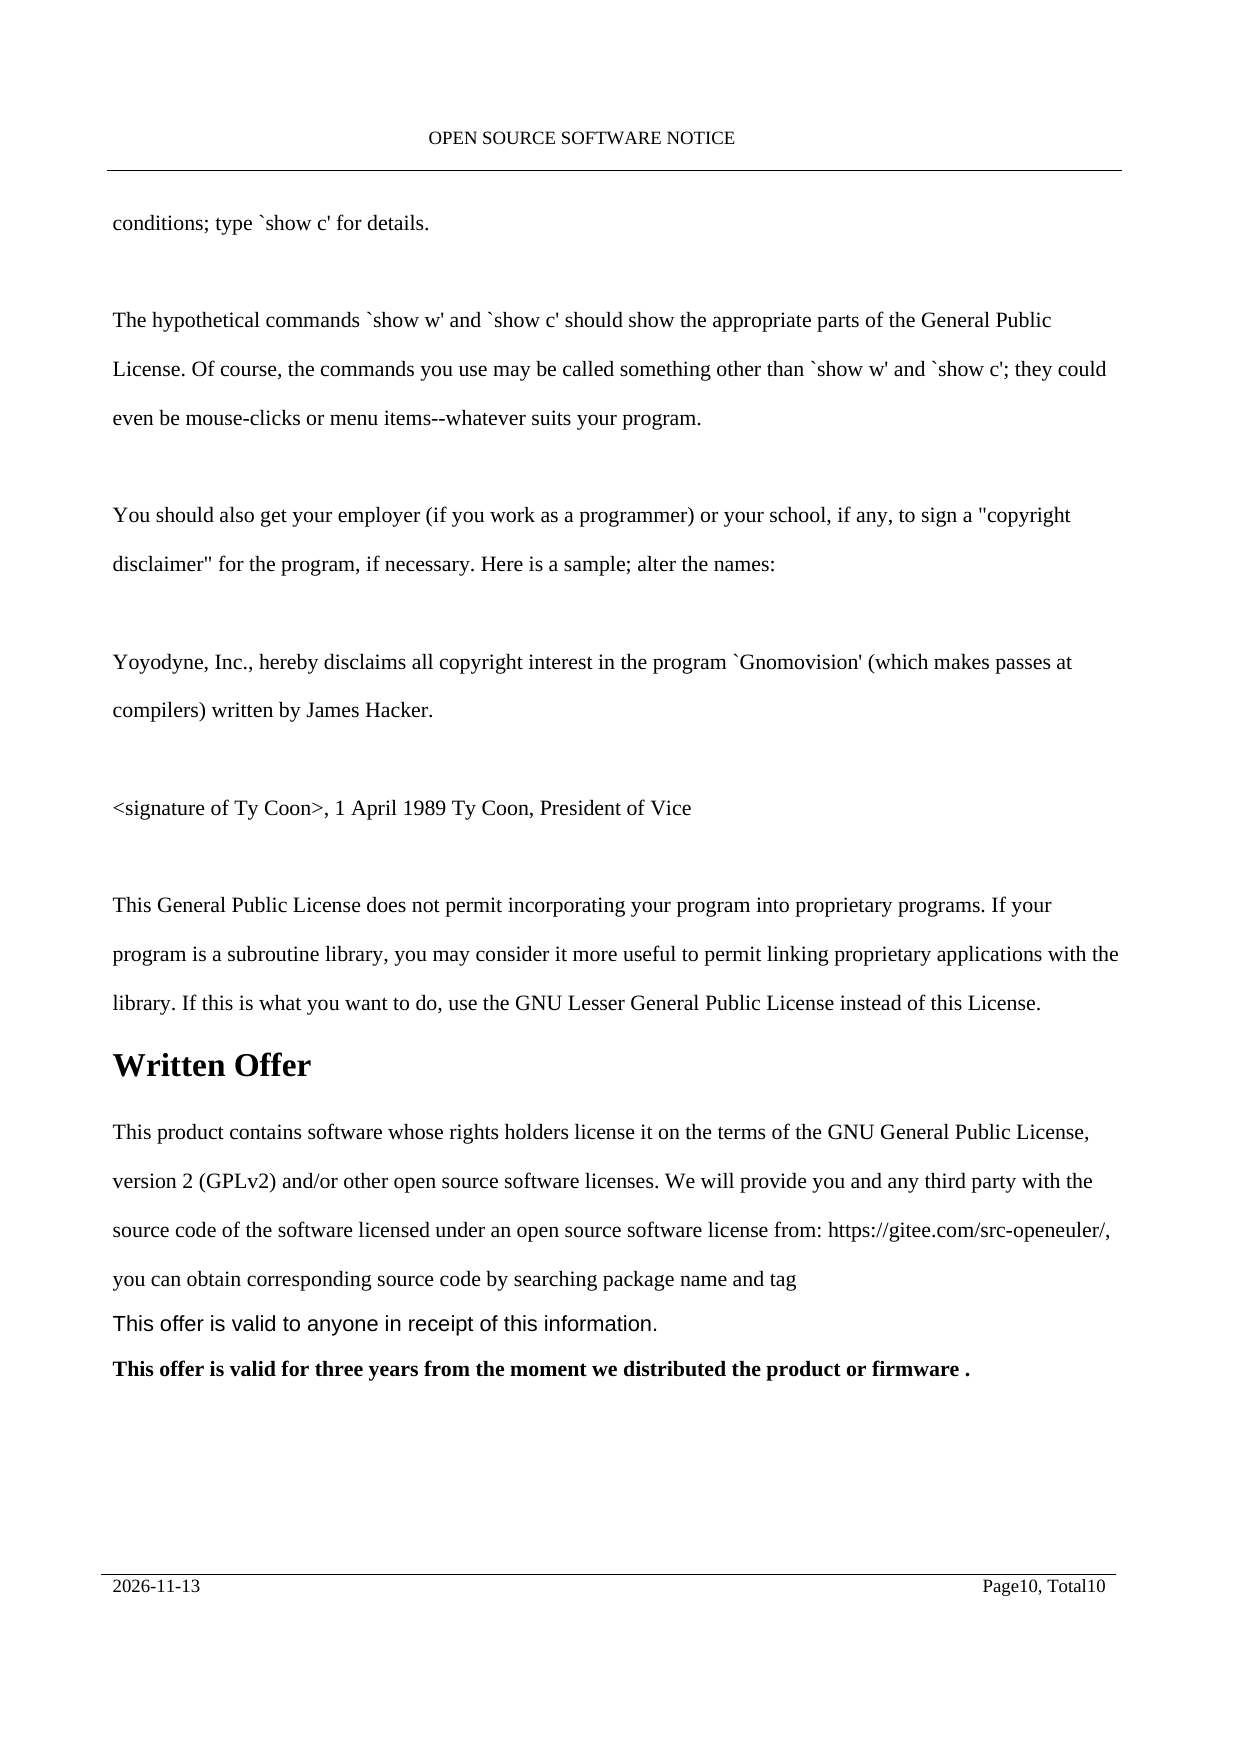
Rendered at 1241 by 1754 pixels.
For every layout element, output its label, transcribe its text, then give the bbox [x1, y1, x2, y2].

text This product contains software whose rights holders license it on the terms of the GNU General Public License, version 2 (GPLv2) and/or other open source software licenses. We will provide you and any third party with the source code of the software licensed under an open source software license from: https://gitee.com/src-openeuler/, you can obtain corresponding source code by searching package name and tag [112, 1116, 1128, 1294]
text This offer is valid for three years from the moment we distributed the product or firmware . [112, 1352, 1128, 1384]
text Written Offer [112, 1031, 1128, 1096]
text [112, 206, 1128, 1019]
text This offer is valid to anyone in receipt of this information. [112, 1307, 1128, 1339]
